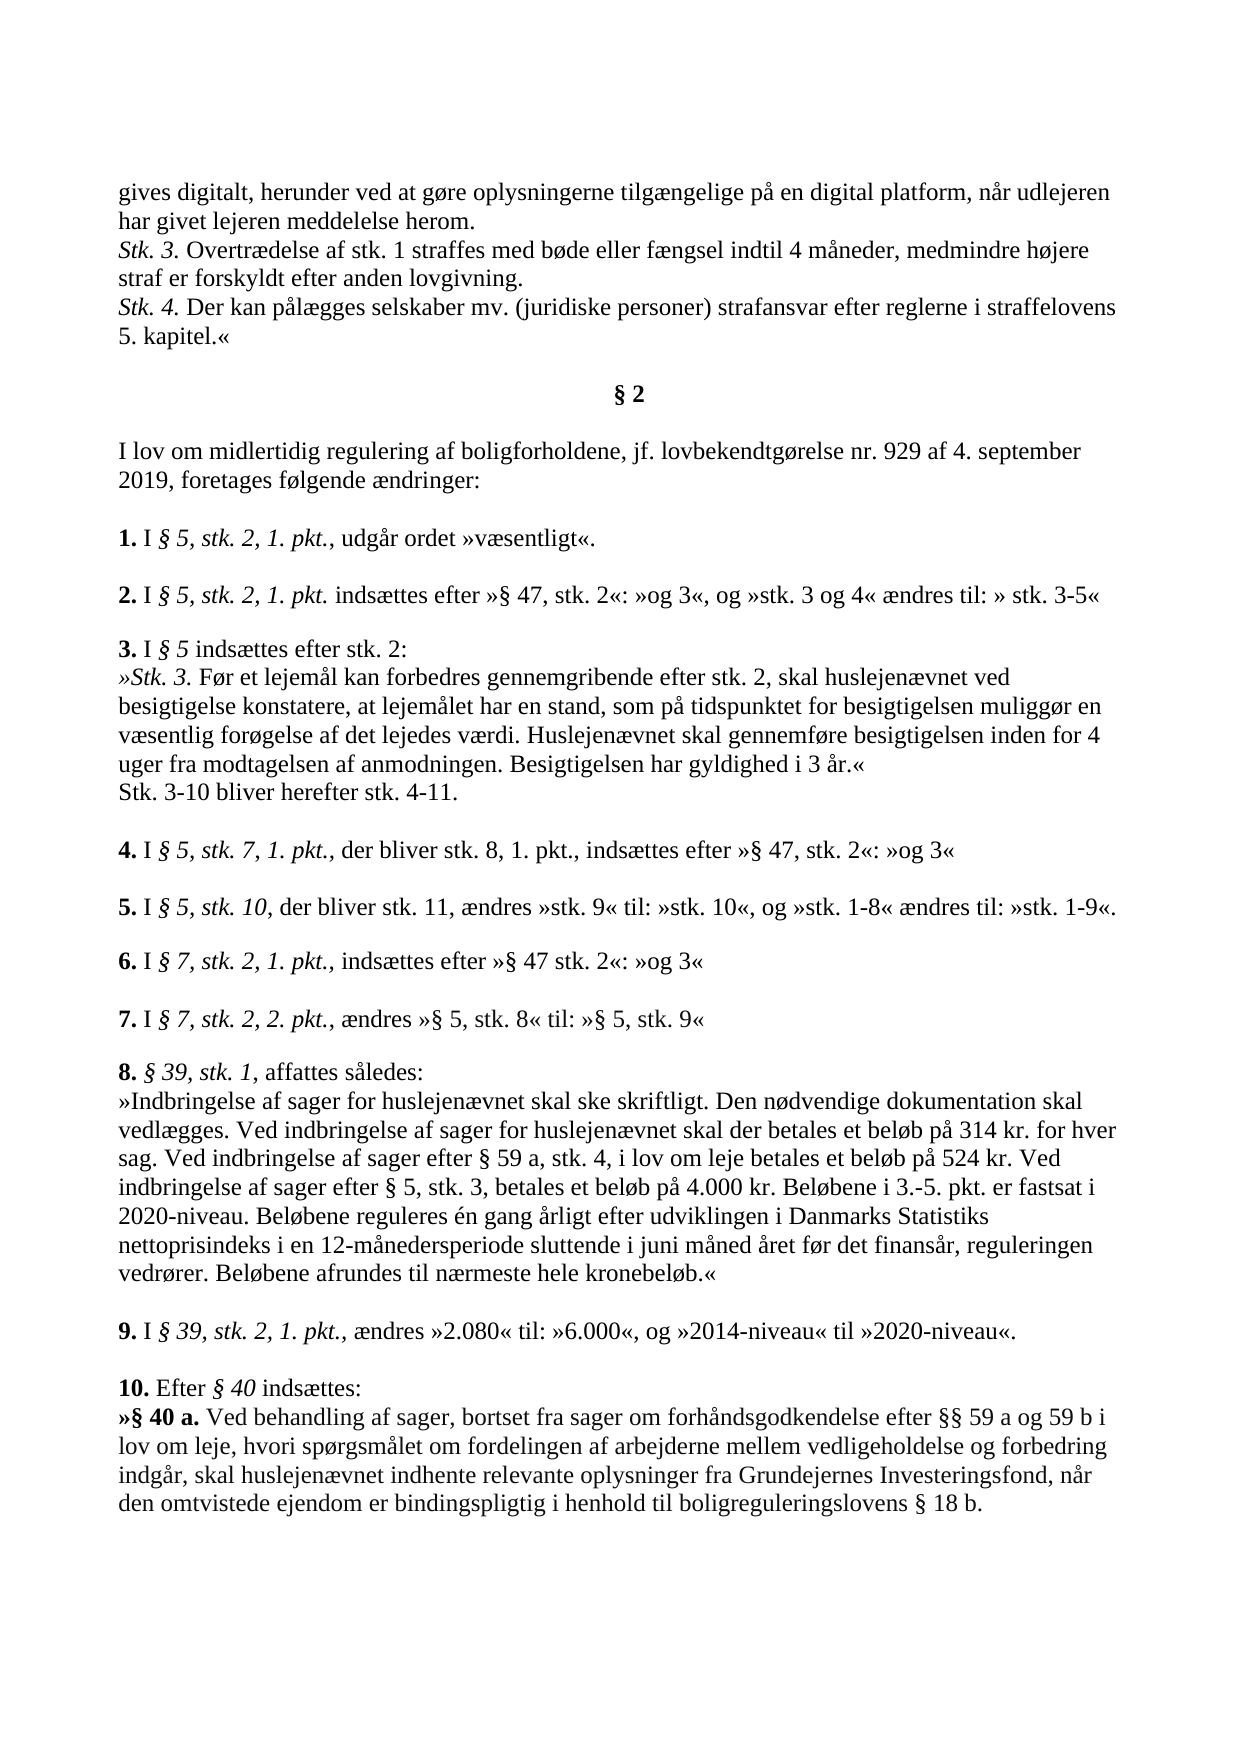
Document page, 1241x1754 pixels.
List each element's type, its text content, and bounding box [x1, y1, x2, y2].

text 4. I § 5, stk. 7, 1. pkt., der bliver stk. 8, 1. pkt., indsættes efter »§ 47, stk. 2«: »og 3« [118, 835, 1122, 864]
text 10. Efter § 40 indsættes: [118, 1373, 1122, 1402]
text 6. I § 7, stk. 2, 1. pkt., indsættes efter »§ 47 stk. 2«: »og 3« [118, 946, 1122, 975]
text I lov om midlertidig regulering af boligforholdene, jf. lovbekendtgørelse nr. 929 af 4. september 2019, foretages følgende ændringer: [118, 436, 1122, 494]
text § 2 [118, 379, 1122, 408]
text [118, 177, 1122, 235]
text Stk. 4. Der kan pålægges selskaber mv. (juridiske personer) strafansvar efter reglerne i straffelovens 5. kapitel.« [118, 292, 1122, 350]
text 1. I § 5, stk. 2, 1. pkt., udgår ordet »væsentligt«. [118, 523, 1122, 551]
text 8. § 39, stk. 1, affattes således: [118, 1057, 1122, 1086]
text »Stk. 3. Før et lejemål kan forbedres gennemgribende efter stk. 2, skal huslejenævnet ved besigtigelse konstatere, at lejemålet har en stand, som på tidspunktet for besigtigelsen muliggør en væsentlig forøgelse af det lejedes værdi. Huslejenævnet skal gennemføre besigtigelsen inden for 4 uger fra modtagelsen af anmodningen. Besigtigelsen har gyldighed i 3 år.« Stk. 3-10 bliver herefter stk. 4-11. [118, 662, 1122, 806]
text 9. I § 39, stk. 2, 1. pkt., ændres »2.080« til: »6.000«, og »2014-niveau« til »2020-niveau«. [118, 1316, 1122, 1345]
text »Indbringelse af sager for huslejenævnet skal ske skriftligt. Den nødvendige dokumentation skal vedlægges. Ved indbringelse af sager for huslejenævnet skal der betales et beløb på 314 kr. for hver sag. Ved indbringelse af sager efter § 59 a, stk. 4, i lov om leje betales et beløb på 524 kr. Ved indbringelse af sager efter § 5, stk. 3, betales et beløb på 4.000 kr. Beløbene i 3.-5. pkt. er fastsat i 2020-niveau. Beløbene reguleres én gang årligt efter udviklingen i Danmarks Statistiks nettoprisindeks i en 12-månedersperiode sluttende i juni måned året før det finansår, reguleringen vedrører. Beløbene afrundes til nærmeste hele kronebeløb.« [118, 1086, 1122, 1287]
text 3. I § 5 indsættes efter stk. 2: [118, 634, 1122, 662]
text 5. I § 5, stk. 10, der bliver stk. 11, ændres »stk. 9« til: »stk. 10«, og »stk. 1-8« ændres til: »stk. 1-9«. [118, 892, 1122, 946]
text 2. I § 5, stk. 2, 1. pkt. indsættes efter »§ 47, stk. 2«: »og 3«, og »stk. 3 og 4« ændres til: » stk. 3-5« [118, 580, 1122, 634]
text Stk. 3. Overtrædelse af stk. 1 straffes med bøde eller fængsel indtil 4 måneder, medmindre højere straf er forskyldt efter anden lovgivning. [118, 235, 1122, 292]
text »§ 40 a. Ved behandling af sager, bortset fra sager om forhåndsgodkendelse efter §§ 59 a og 59 b i lov om leje, hvori spørgsmålet om fordelingen af arbejderne mellem vedligeholdelse og forbedring indgår, skal huslejenævnet indhente relevante oplysninger fra Grundejernes Investeringsfond, når den omtvistede ejendom er bindingspligtig i henhold til boligreguleringslovens § 18 b. [118, 1402, 1122, 1517]
text 7. I § 7, stk. 2, 2. pkt., ændres »§ 5, stk. 8« til: »§ 5, stk. 9« [118, 1004, 1122, 1057]
